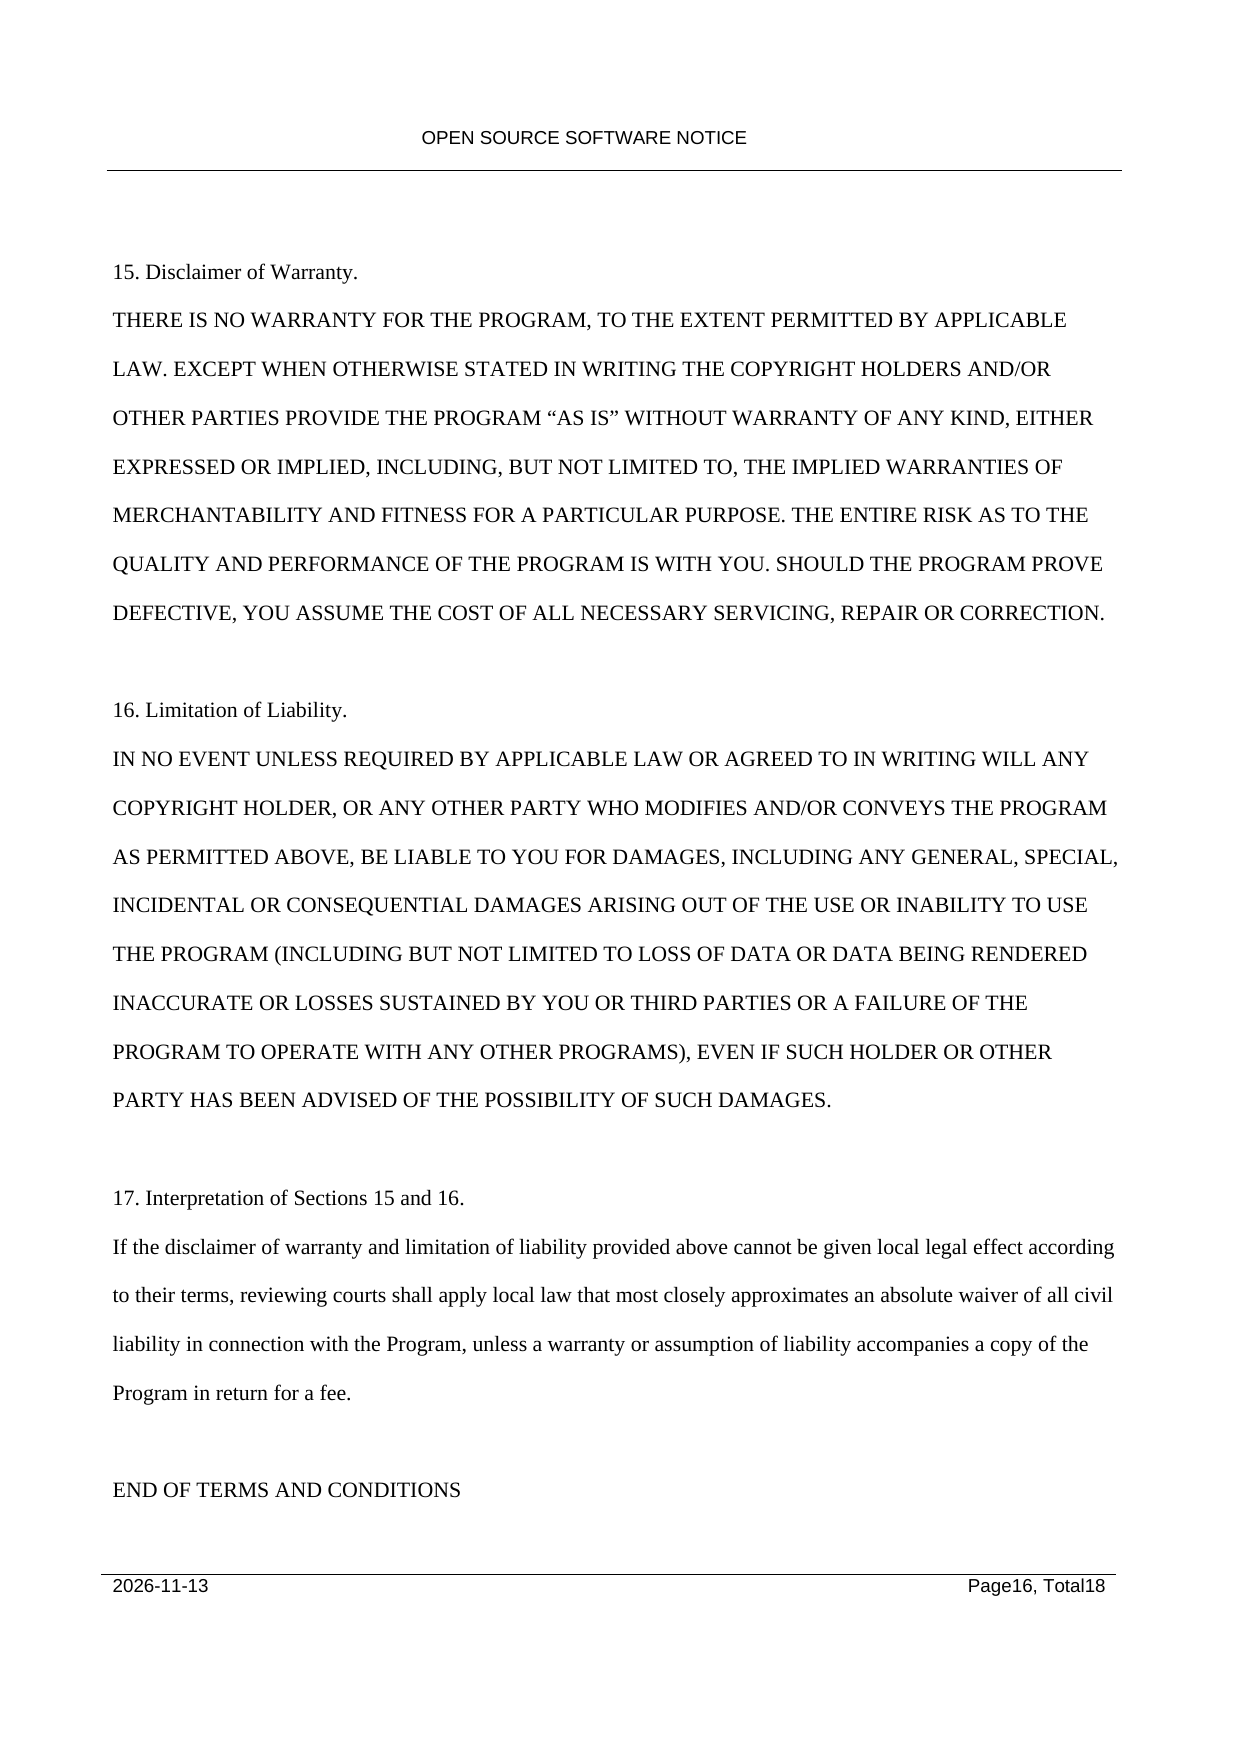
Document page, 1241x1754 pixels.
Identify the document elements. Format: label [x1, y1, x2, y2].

text [112, 206, 1128, 1506]
